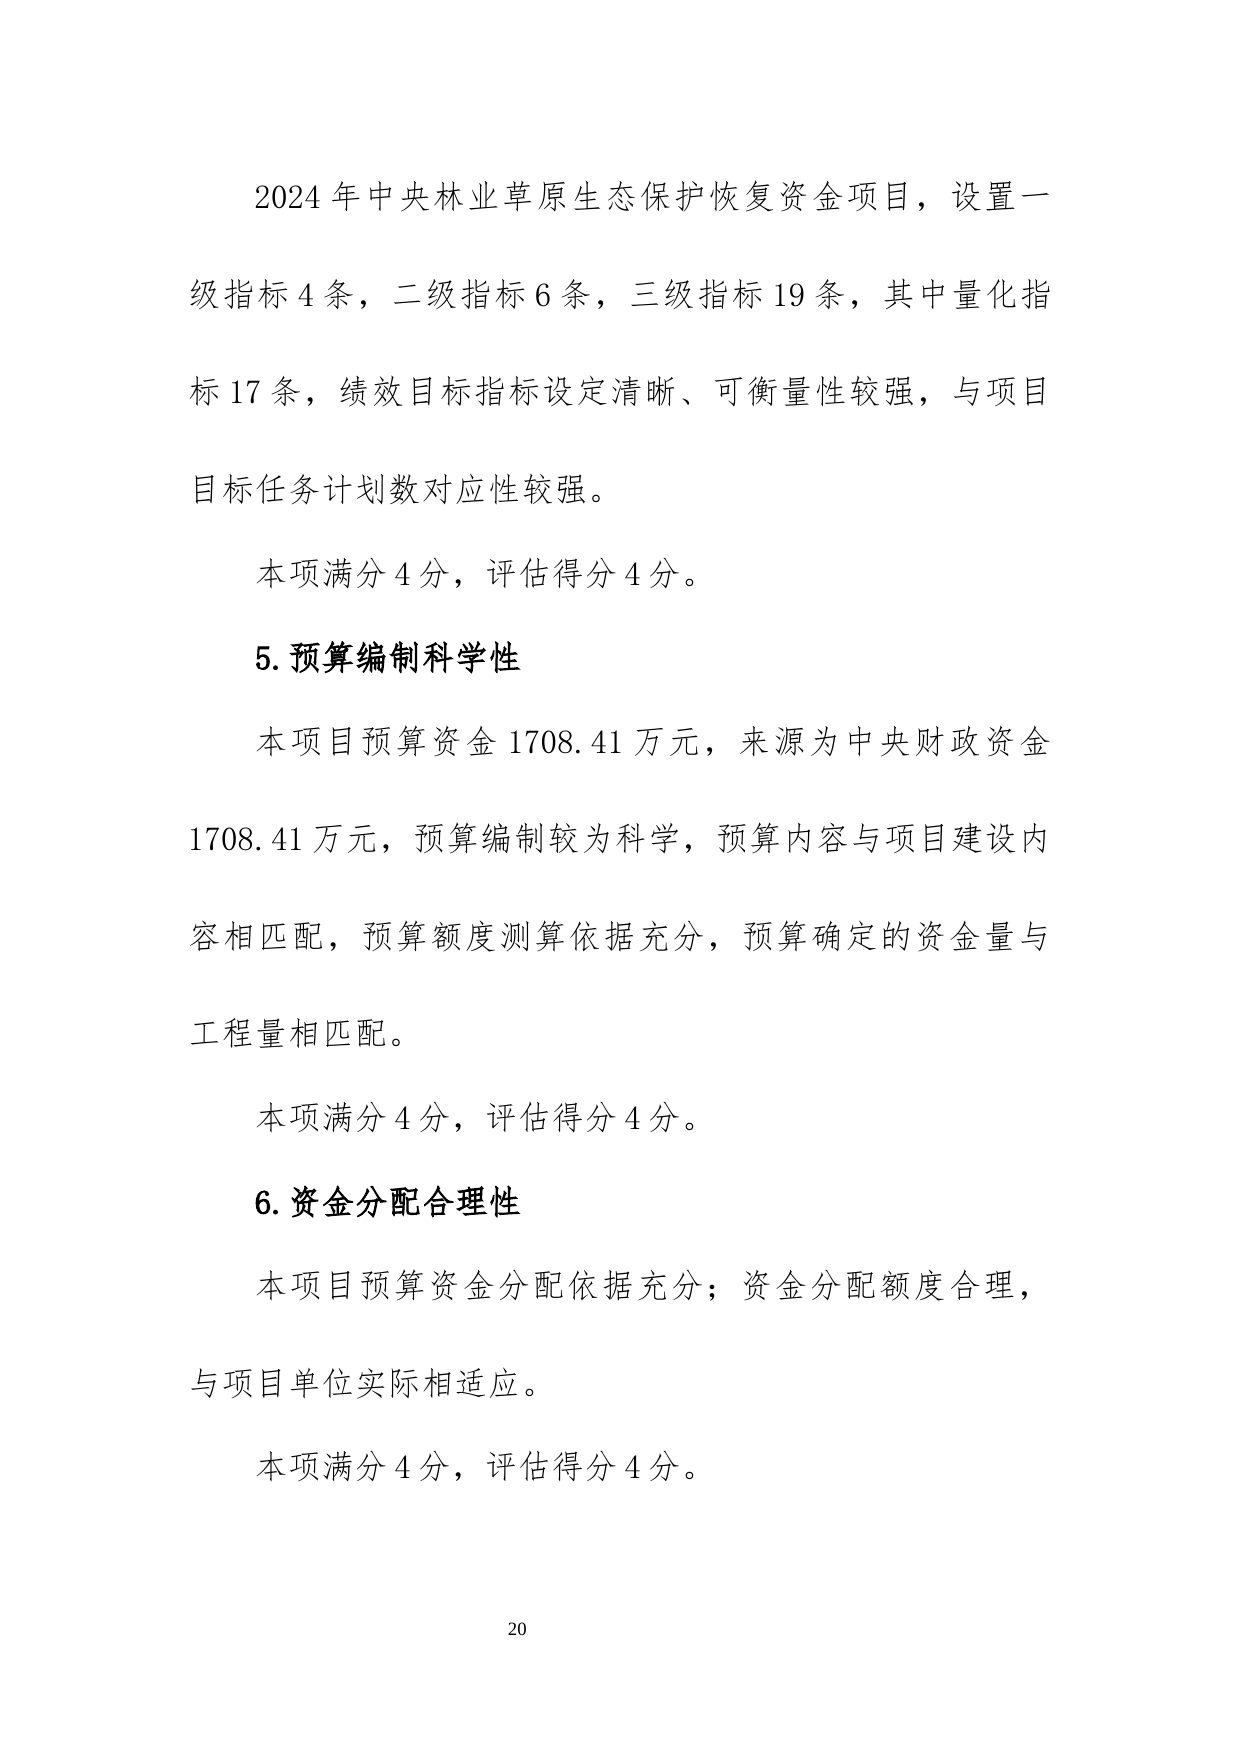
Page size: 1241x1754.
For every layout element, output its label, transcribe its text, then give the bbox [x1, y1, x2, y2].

text 2024年中央林业草原生态保护恢复资金项目，设置一级指标4条，二级指标6条，三级指标19条，其中量化指标17条，绩效目标指标设定清晰、可衡量性较强，与项目目标任务计划数对应性较强。 [187, 162, 1053, 519]
text 本项目预算资金分配依据充分；资金分配额度合理，与项目单位实际相适应。 [187, 1251, 1053, 1413]
text 6.资金分配合理性 [187, 1167, 1053, 1232]
text 本项目预算资金1708.41万元，来源为中央财政资金1708.41万元，预算编制较为科学，预算内容与项目建设内容相匹配，预算额度测算依据充分，预算确定的资金量与工程量相匹配。 [187, 706, 1053, 1064]
text 5.预算编制科学性 [187, 622, 1053, 687]
text 本项满分4分，评估得分4分。 [187, 1432, 1053, 1497]
text 本项满分4分，评估得分4分。 [187, 538, 1053, 603]
text 本项满分4分，评估得分4分。 [187, 1083, 1053, 1148]
